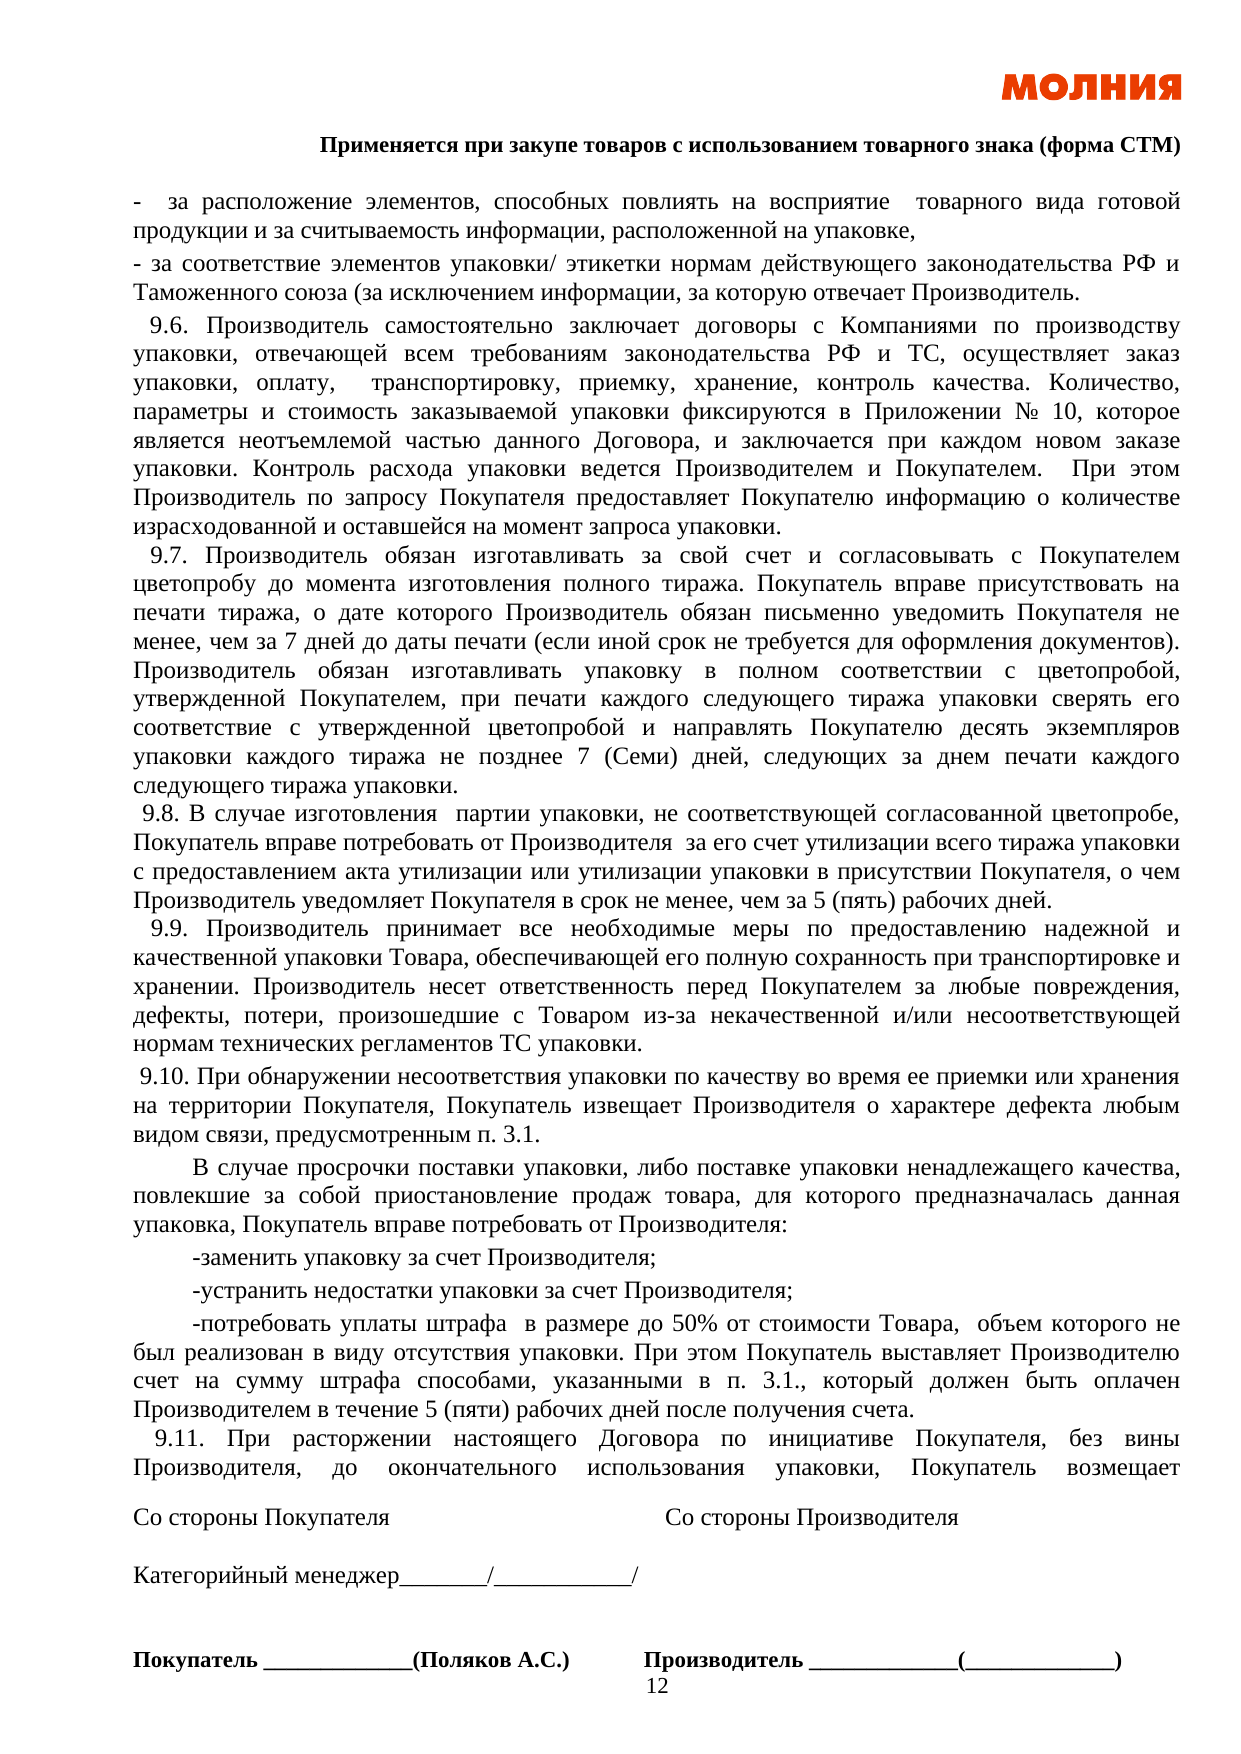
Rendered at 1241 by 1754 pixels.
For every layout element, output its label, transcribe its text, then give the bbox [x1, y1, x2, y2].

text В случае просрочки поставки упаковки, либо поставке упаковки ненадлежащего качества, повлекшие за собой приостановление продаж товара, для которого предназначалась данная упаковка, Покупатель вправе потребовать от Производителя: [133, 1152, 1181, 1238]
text 9.10. При обнаружении несоответствия упаковки по качеству во время ее приемки или хранения на территории Покупателя, Покупатель извещает Производителя о характере дефекта любым видом связи, предусмотренным п. 3.1. [133, 1061, 1181, 1148]
text 9.6. Производитель самостоятельно заключает договоры с Компаниями по производству упаковки, отвечающей всем требованиям законодательства РФ и ТС, осуществляет заказ упаковки, оплату, транспортировку, приемку, хранение, контроль качества. Количество, параметры и стоимость заказываемой упаковки фиксируются в Приложении № 10, которое является неотъемлемой частью данного Договора, и заключается при каждом новом заказе упаковки. Контроль расхода упаковки ведется Производителем и Покупателем. При этом Производитель по запросу Покупателя предоставляет Покупателю информацию о количестве израсходованной и оставшейся на момент запроса упаковки. [133, 310, 1181, 540]
text - за соответствие элементов упаковки/ этикетки нормам действующего законодательства РФ и Таможенного союза (за исключением информации, за которую отвечает Производитель. [133, 248, 1181, 306]
text - за расположение элементов, способных повлиять на восприятие товарного вида готовой продукции и за считываемость информации, расположенной на упаковке, [133, 186, 1181, 244]
text 9.7. Производитель обязан изготавливать за свой счет и согласовывать с Покупателем цветопробу до момента изготовления полного тиража. Покупатель вправе присутствовать на печати тиража, о дате которого Производитель обязан письменно уведомить Покупателя не менее, чем за 7 дней до даты печати (если иной срок не требуется для оформления документов). Производитель обязан изготавливать упаковку в полном соответствии с цветопробой, утвержденной Покупателем, при печати каждого следующего тиража упаковки сверять его соответствие с утвержденной цветопробой и направлять Покупателю десять экземпляров упаковки каждого тиража не позднее 7 (Семи) дней, следующих за днем печати каждого следующего тиража упаковки. [133, 540, 1181, 798]
text 9.9. Производитель принимает все необходимые меры по предоставлению надежной и качественной упаковки Товара, обеспечивающей его полную сохранность при транспортировке и хранении. Производитель несет ответственность перед Покупателем за любые повреждения, дефекты, потери, произошедшие с Товаром из-за некачественной и/или несоответствующей нормам технических регламентов ТС упаковки. [133, 913, 1181, 1057]
text 9.8. В случае изготовления партии упаковки, не соответствующей согласованной цветопробе, Покупатель вправе потребовать от Производителя за его счет утилизации всего тиража упаковки с предоставлением акта утилизации или утилизации упаковки в присутствии Покупателя, о чем Производитель уведомляет Покупателя в срок не менее, чем за 5 (пять) рабочих дней. [133, 798, 1181, 913]
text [133, 1423, 1181, 1481]
text -заменить упаковку за счет Производителя; [133, 1242, 1181, 1271]
text -потребовать уплаты штрафа в размере до 50% от стоимости Товара, объем которого не был реализован в виду отсутствия упаковки. При этом Покупатель выставляет Производителю счет на сумму штрафа способами, указанными в п. 3.1., который должен быть оплачен Производителем в течение 5 (пяти) рабочих дней после получения счета. [133, 1308, 1181, 1423]
text -устранить недостатки упаковки за счет Производителя; [133, 1275, 1181, 1304]
